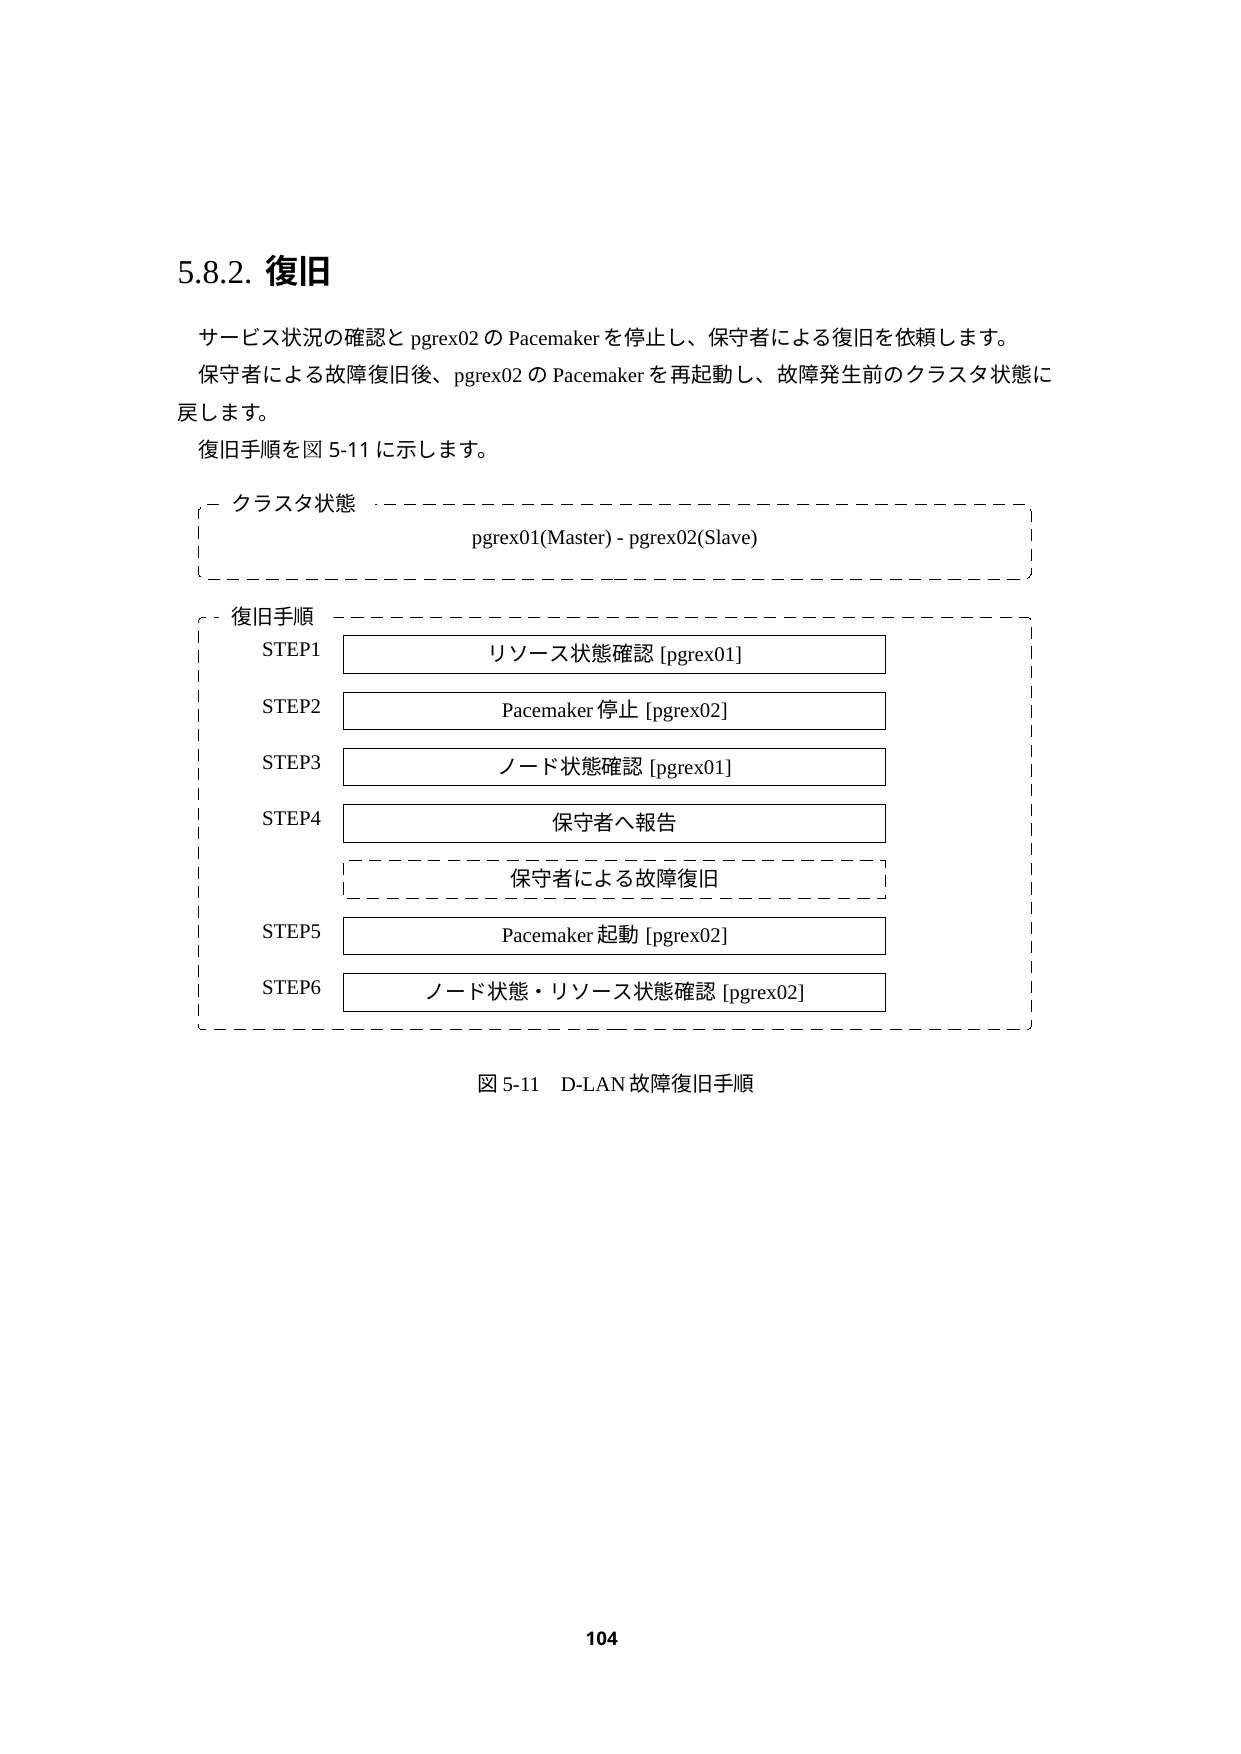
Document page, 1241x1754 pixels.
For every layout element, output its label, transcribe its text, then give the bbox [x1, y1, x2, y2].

text サービス状況の確認とpgrex02のPacemakerを停止し、保守者による復旧を依頼します。 [177, 317, 1054, 355]
text 保守者による故障復旧後、pgrex02のPacemakerを再起動し、故障発生前のクラスタ状態に戻します。 [177, 355, 1054, 430]
text 復旧手順を図 5-7に示します。 [177, 430, 1054, 467]
subtitle 復旧 [177, 232, 1063, 307]
text 図 5-7 D-LAN故障復旧手順 [177, 1067, 1054, 1097]
